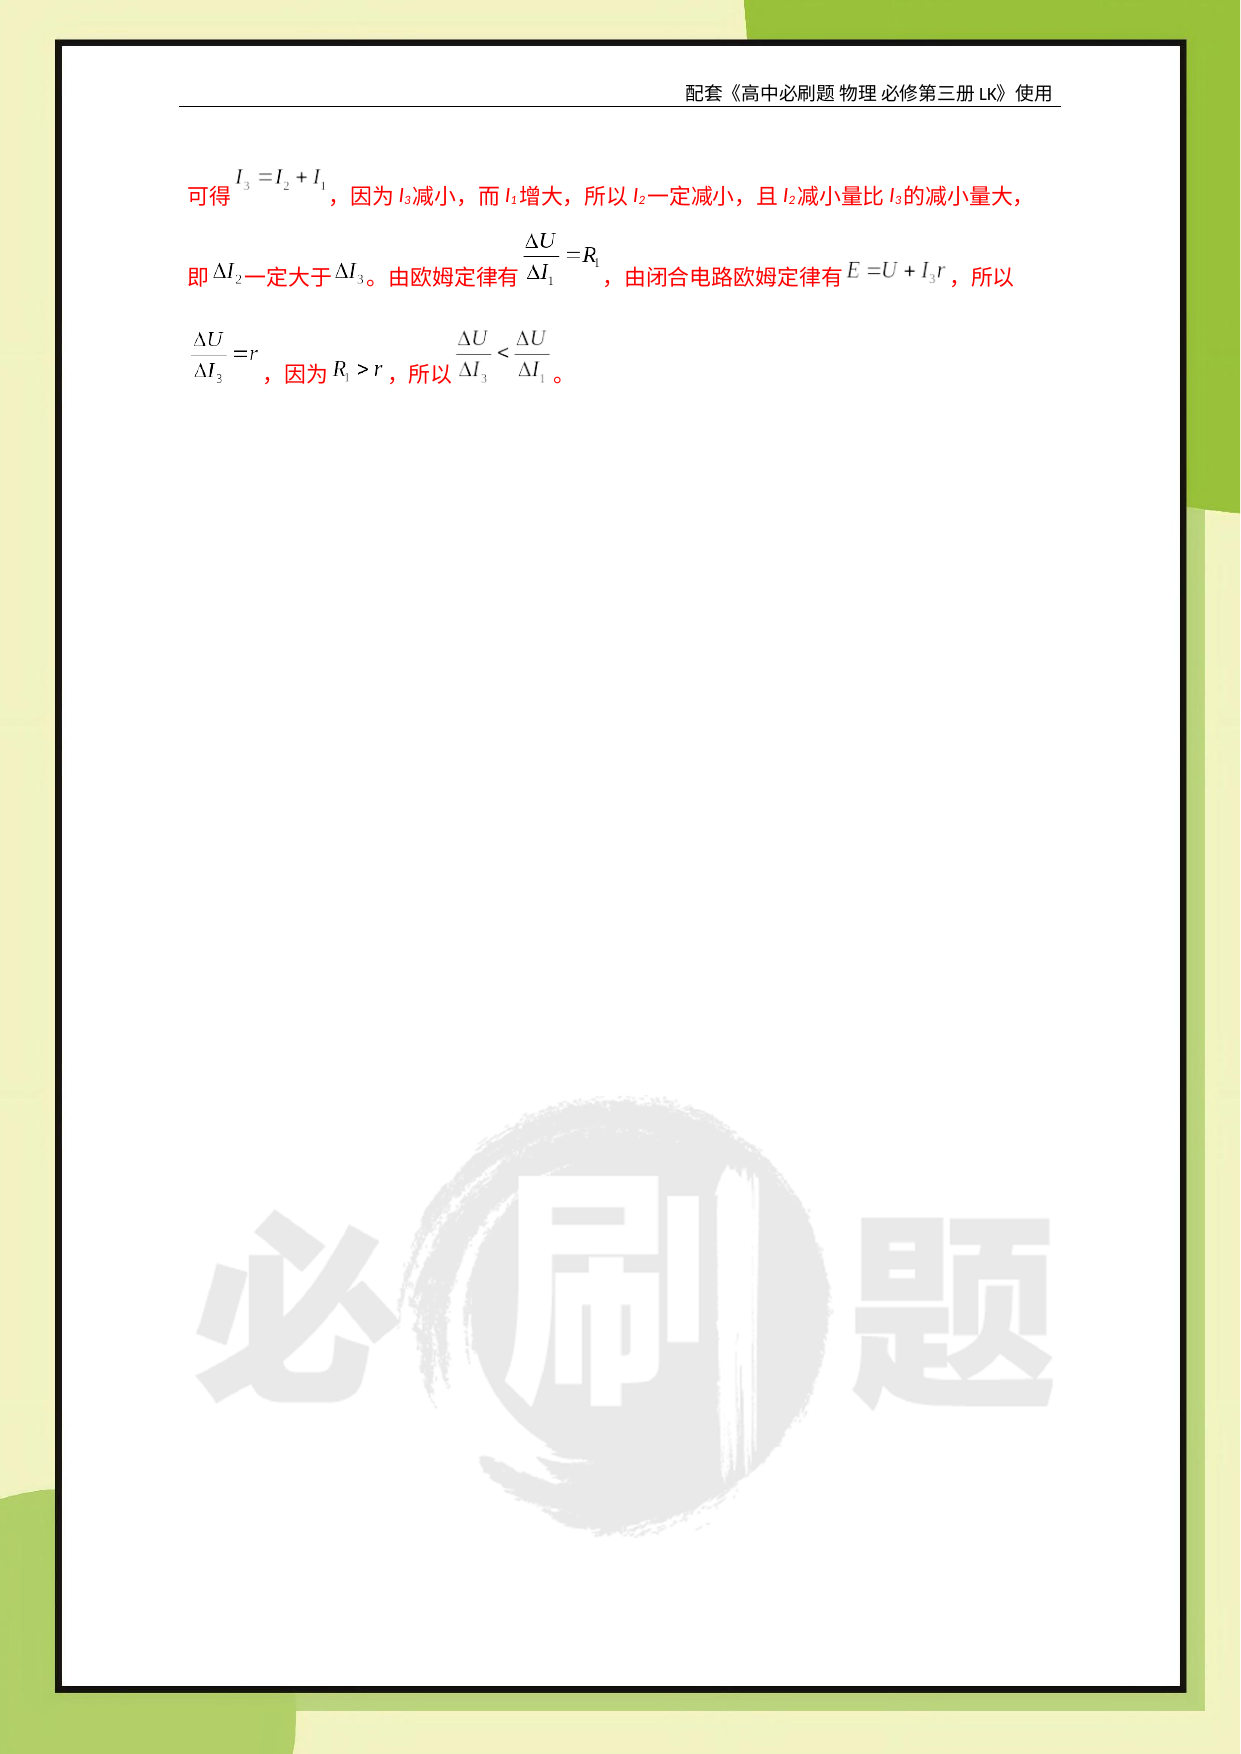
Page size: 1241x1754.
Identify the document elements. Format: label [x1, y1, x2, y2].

text [187, 162, 1053, 422]
picture [0, 0, 1241, 1754]
